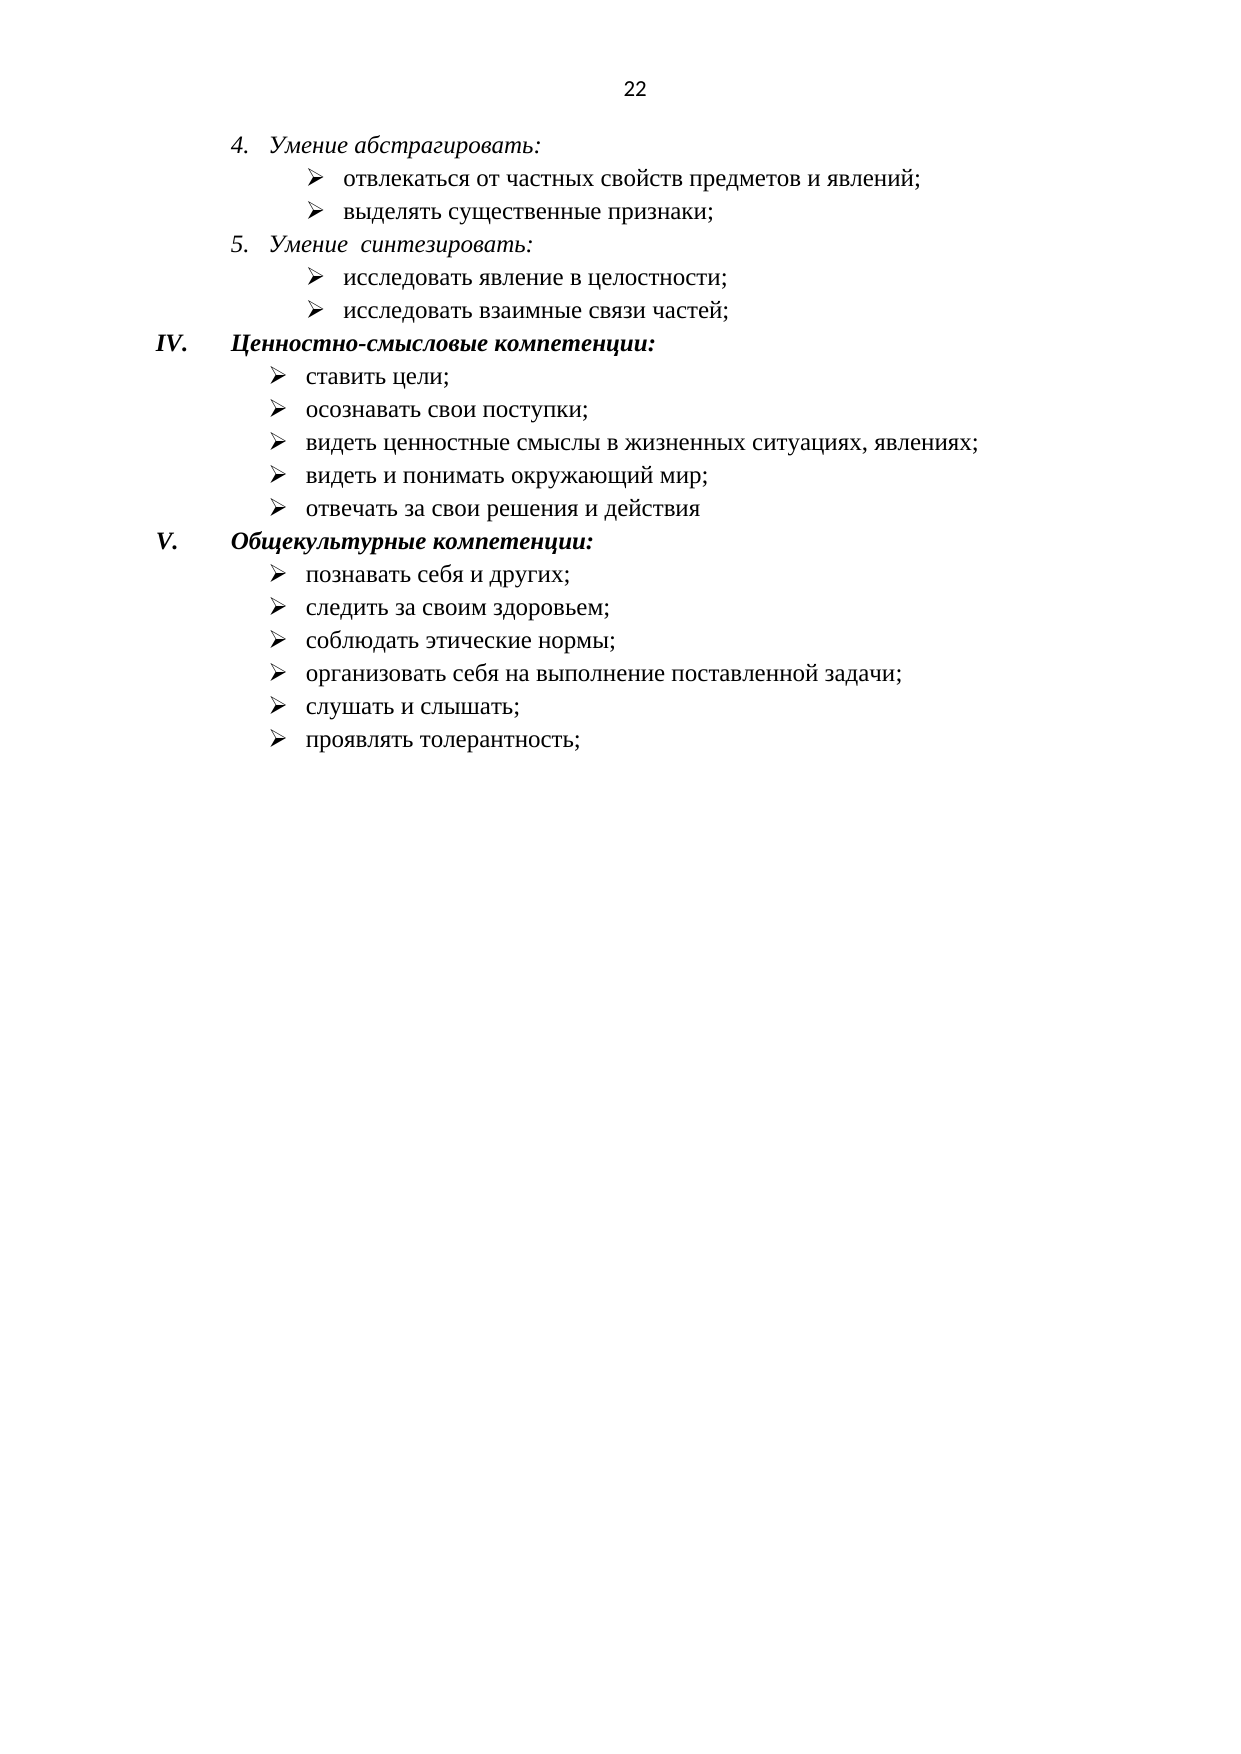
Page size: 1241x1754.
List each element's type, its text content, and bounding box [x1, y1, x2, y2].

list соблюдать этические нормы; [268, 625, 1152, 654]
list исследовать взаимные связи частей; [306, 295, 1152, 324]
list организовать себя на выполнение поставленной задачи; [268, 658, 1152, 687]
list слушать и слышать; [268, 691, 1152, 720]
list осознавать свои поступки; [268, 394, 1152, 423]
list видеть и понимать окружающий мир; [268, 460, 1152, 489]
list Умение синтезировать: [231, 229, 1152, 258]
list отвлекаться от частных свойств предметов и явлений; [306, 163, 1152, 192]
list ставить цели; [268, 361, 1152, 390]
list выделять существенные признаки; [306, 196, 1152, 224]
list Умение абстрагировать: [231, 130, 1152, 158]
list видеть ценностные смыслы в жизненных ситуациях, явлениях; [268, 427, 1152, 456]
list исследовать явление в целостности; [306, 262, 1152, 291]
list отвечать за свои решения и действия [268, 493, 1152, 522]
list Общекультурные компетенции: [156, 526, 1152, 555]
list следить за своим здоровьем; [268, 592, 1152, 621]
list Ценностно-смысловые компетенции: [156, 328, 1152, 357]
list проявлять толерантность; [268, 724, 1152, 753]
list познавать себя и других; [268, 559, 1152, 588]
